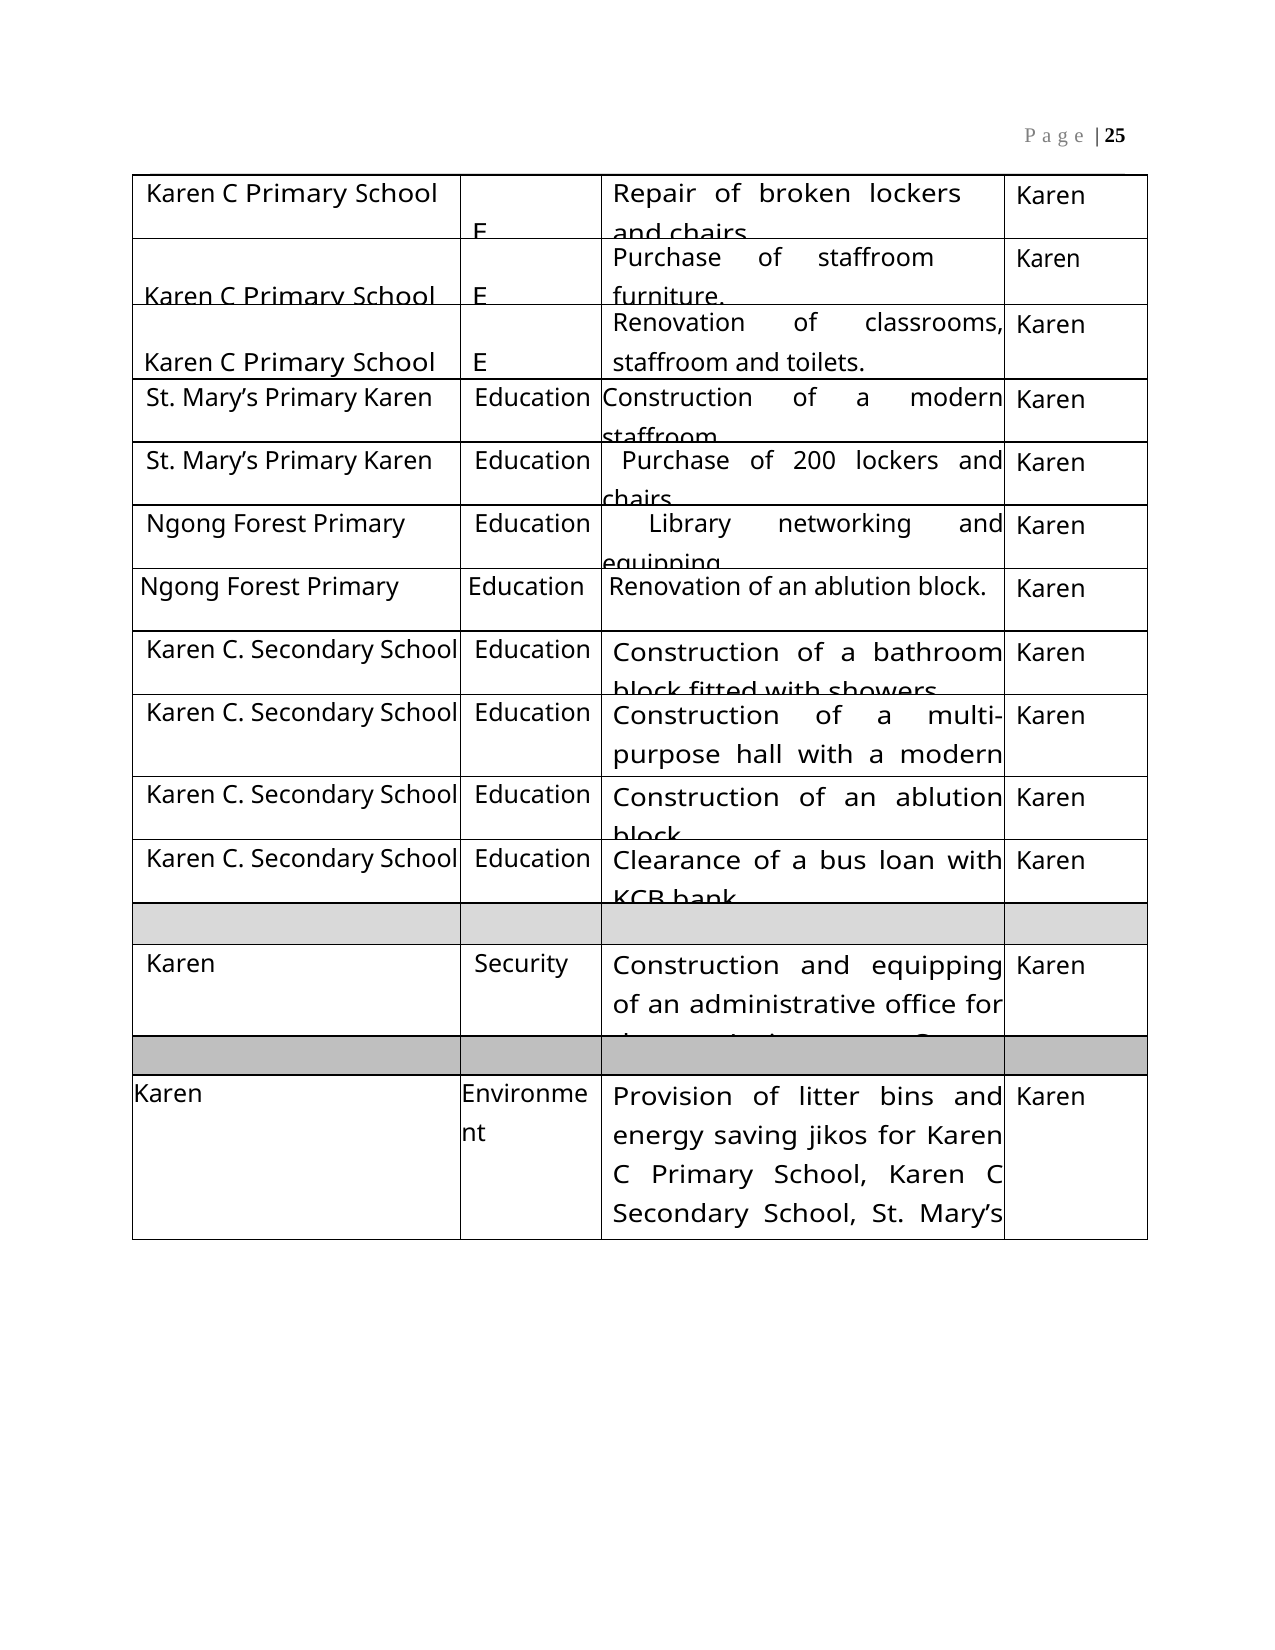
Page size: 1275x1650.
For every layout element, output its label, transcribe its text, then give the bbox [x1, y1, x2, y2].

table_cell Education [461, 380, 601, 441]
table_cell Karen [1005, 305, 1147, 378]
table_cell Karen [1005, 506, 1147, 567]
table_cell Education [461, 506, 601, 567]
table_cell Karen [1005, 632, 1147, 694]
table_cell Karen [1005, 443, 1147, 504]
table_cell Education [461, 632, 601, 694]
table_cell Clearance of a bus loan with KCB bank. [602, 840, 1004, 902]
table_cell Karen [1005, 945, 1147, 1035]
table_cell Ngong Forest Primary [133, 506, 460, 567]
table_cell [133, 904, 460, 944]
table_cell Karen C. Secondary School [133, 777, 460, 839]
table_cell Karen [1005, 777, 1147, 839]
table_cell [133, 176, 460, 238]
table_cell St. Mary’s Primary Karen [133, 443, 460, 504]
table_cell Karen [1005, 840, 1147, 902]
table_cell Education [461, 239, 601, 304]
table_cell [602, 1037, 1004, 1074]
table_cell [461, 1037, 601, 1074]
table_cell Karen C. Secondary School [133, 695, 460, 776]
table_cell Construction of a bathroom block fitted with showers. [602, 632, 1004, 694]
table_cell Karen C. Secondary School [133, 632, 460, 694]
table_cell Provision of litter bins and energy saving jikos for Karen C Primary School, Karen C Secondary School, St. Mary’s Primary school and Ngong forest Primary School. [602, 1076, 1004, 1239]
table_cell Karen [133, 945, 460, 1035]
table_cell Education [461, 569, 601, 630]
table_cell Education [461, 176, 601, 238]
table_cell Karen [1005, 239, 1147, 304]
table_cell Karen [1005, 569, 1147, 630]
table_cell Purchase of 200 lockers and chairs. [602, 443, 1004, 504]
table_cell Renovation of an ablution block. [602, 569, 1004, 630]
table_cell St. Mary’s Primary Karen [133, 380, 460, 441]
table_cell Environment [461, 1076, 601, 1239]
table_cell Renovation of classrooms, staffroom and toilets. [602, 305, 1004, 378]
table_cell Purchase of staffroom furniture. [602, 239, 1004, 304]
table_cell [461, 904, 601, 944]
table_cell Education [461, 840, 601, 902]
table_cell Karen C Primary School [133, 239, 460, 304]
table_cell Karen C Primary School [133, 305, 460, 378]
table_cell Construction of a multi-purpose hall with a modern kitchen. [602, 695, 1004, 776]
table_cell Ngong Forest Primary [133, 569, 460, 630]
table_cell Construction and equipping of an administrative office for the Assistant County Commissioner and chief. [602, 945, 1004, 1035]
table_cell Construction of a modern staffroom. [602, 380, 1004, 441]
table_cell Karen [1005, 380, 1147, 441]
table_cell Education [461, 443, 601, 504]
table_cell Karen [133, 1076, 460, 1239]
table_cell Karen [1005, 176, 1147, 238]
table_cell Education [461, 777, 601, 839]
table_cell Karen [1005, 1076, 1147, 1239]
table_cell [1005, 1037, 1147, 1074]
table_cell Construction of an ablution block [602, 777, 1004, 839]
table_cell [1005, 904, 1147, 944]
table_cell Education [461, 695, 601, 776]
table_cell Education [461, 305, 601, 378]
table_cell Repair of broken lockers and chairs. [602, 176, 1004, 238]
table_cell Security [461, 945, 601, 1035]
table_cell Library networking and equipping. [602, 506, 1004, 567]
table_cell [602, 904, 1004, 944]
table_cell [133, 1037, 460, 1074]
table_cell Karen C. Secondary School [133, 840, 460, 902]
table_cell Karen [1005, 695, 1147, 776]
